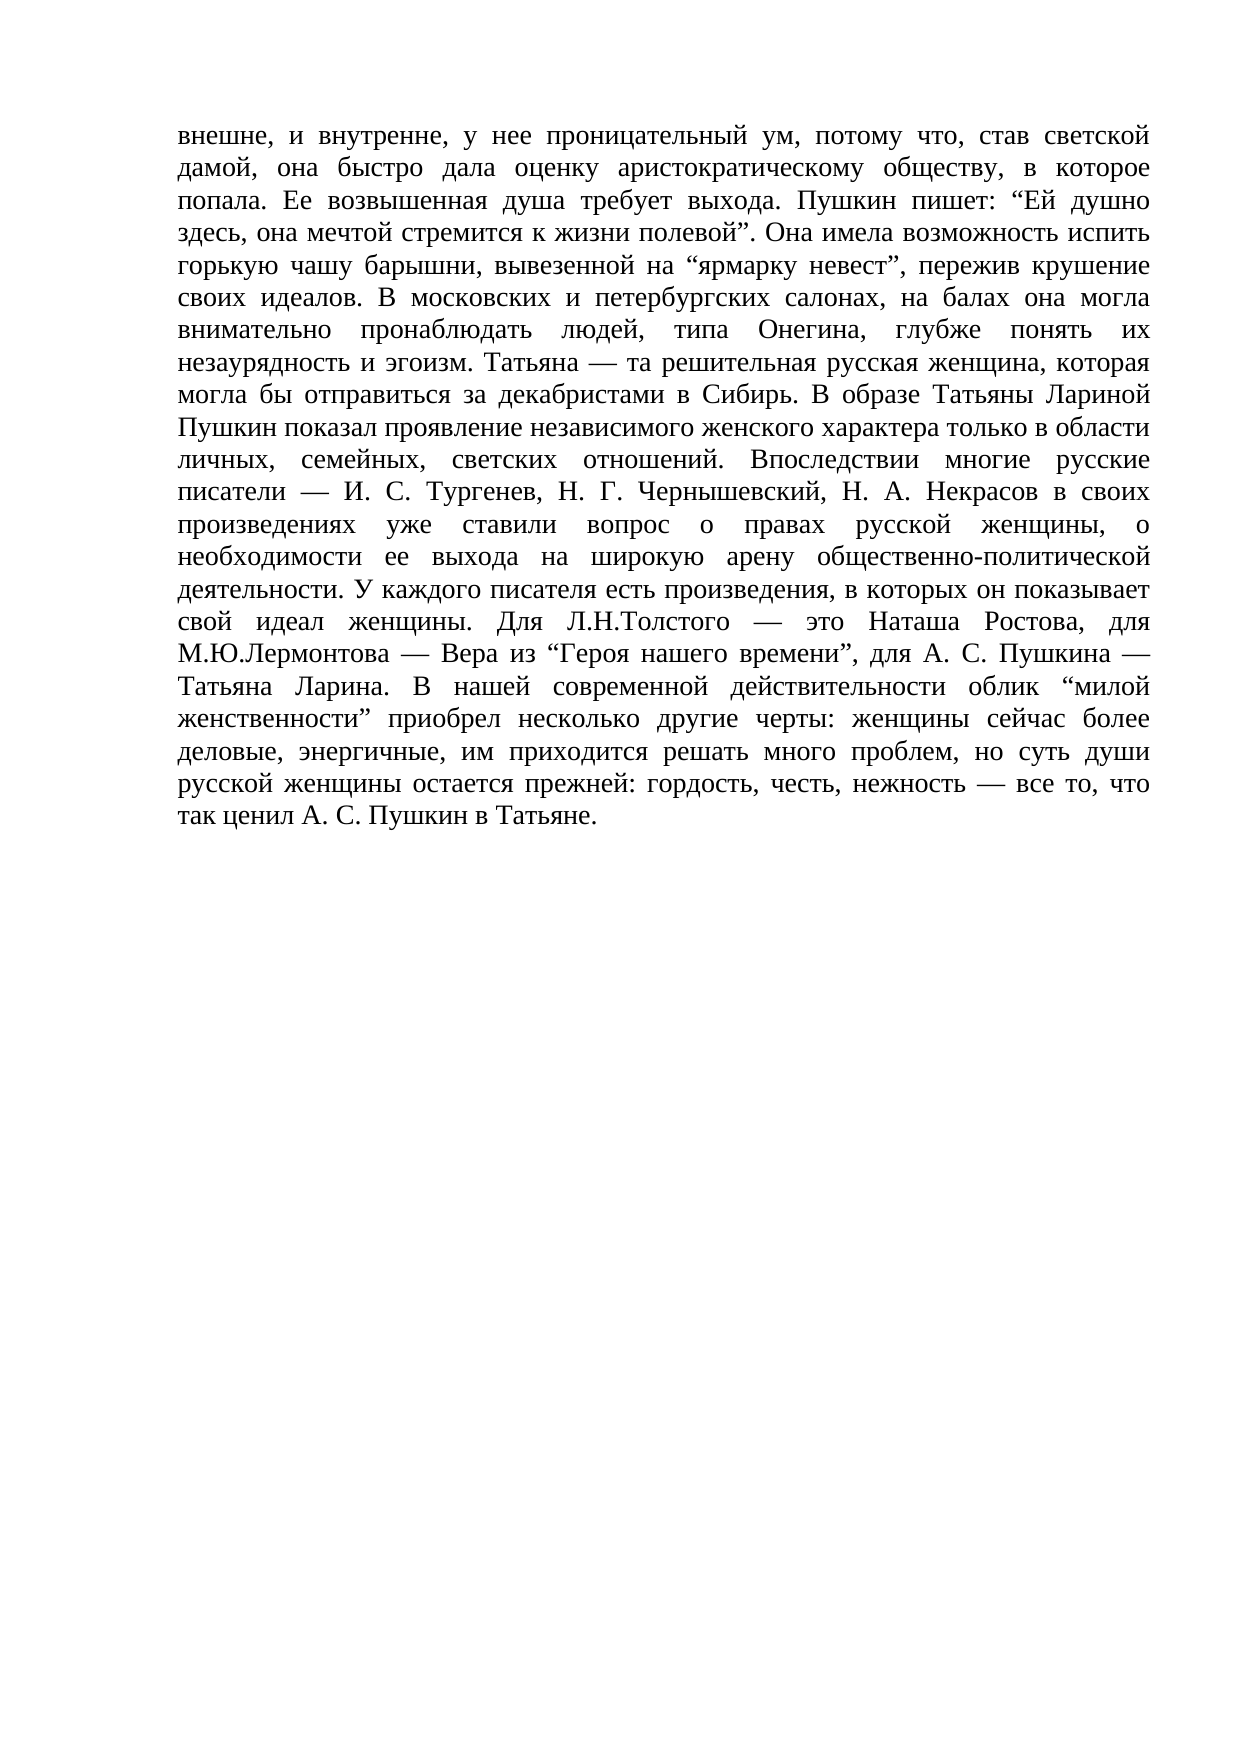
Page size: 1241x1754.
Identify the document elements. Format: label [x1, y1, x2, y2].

text [177, 118, 1152, 831]
